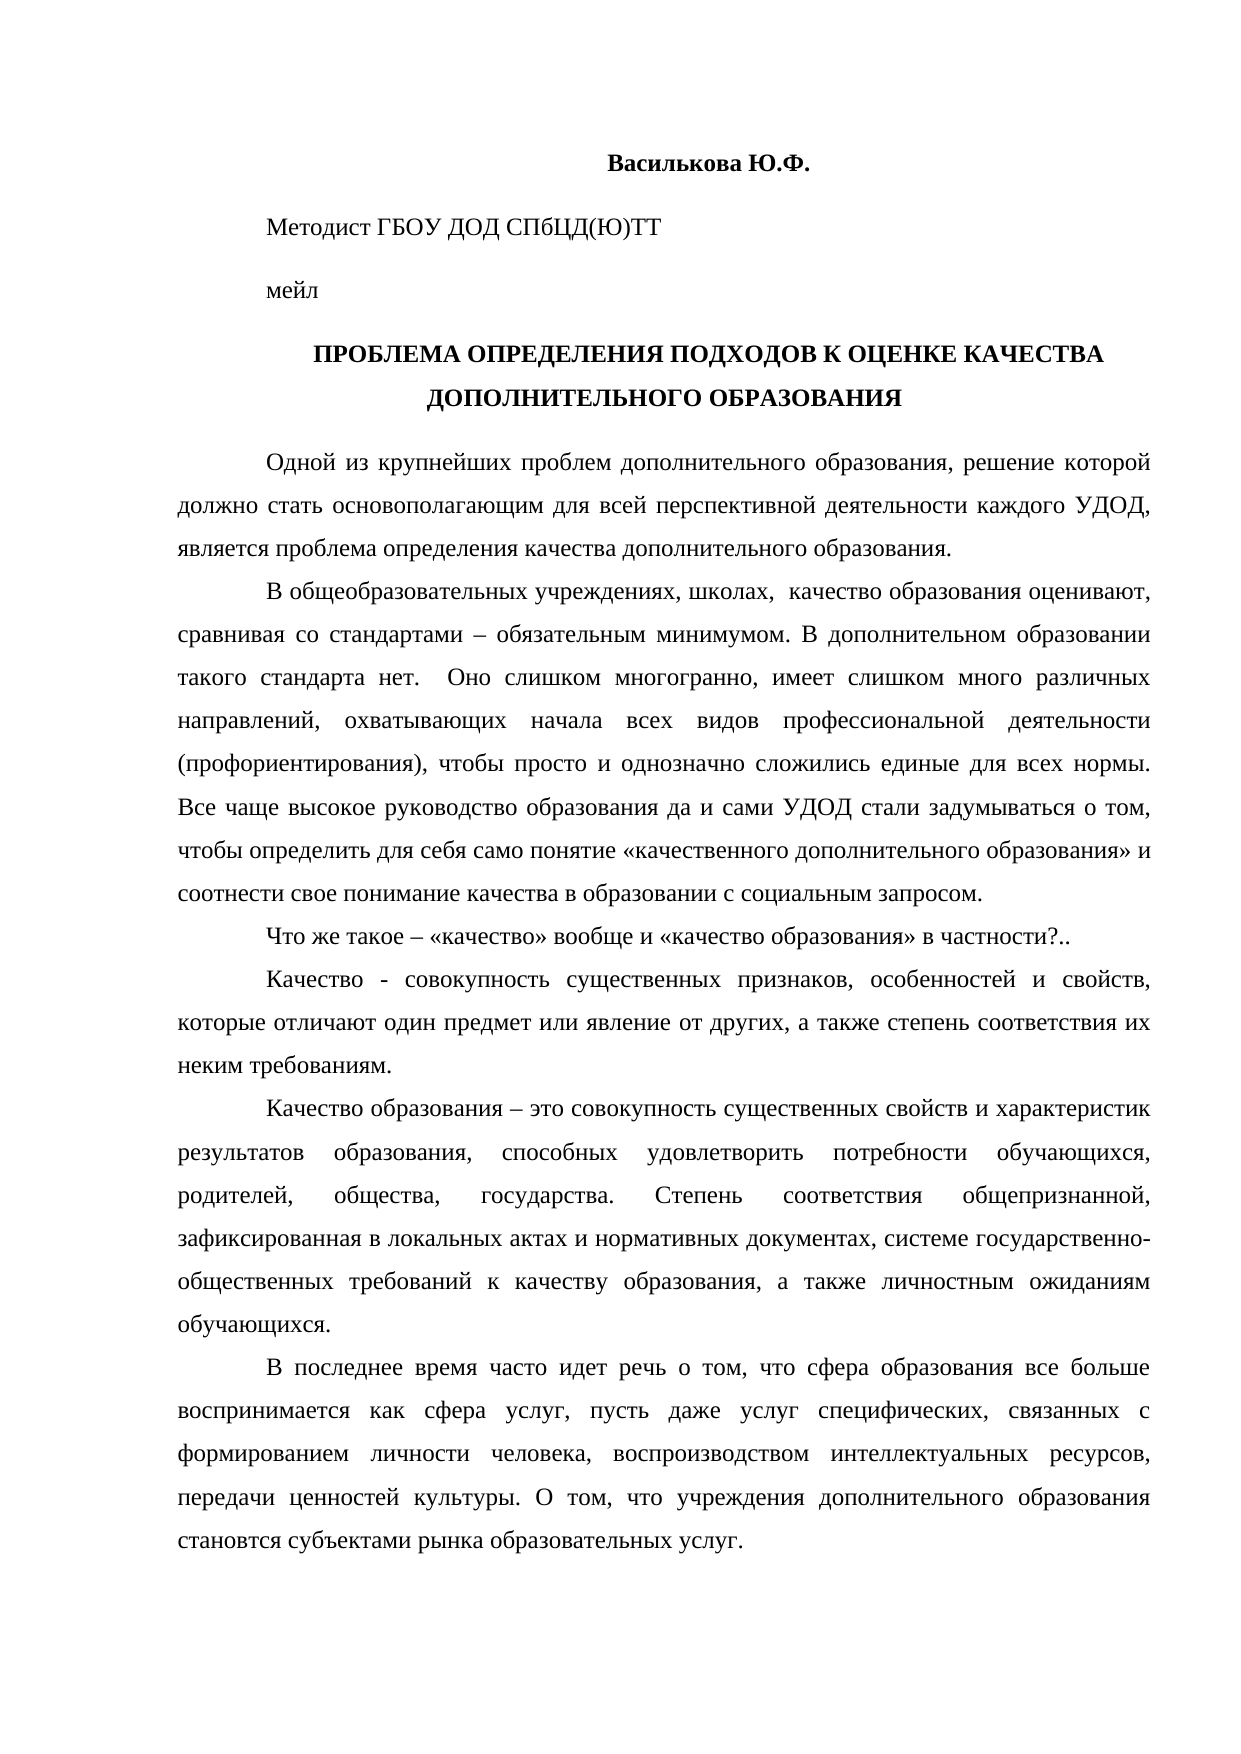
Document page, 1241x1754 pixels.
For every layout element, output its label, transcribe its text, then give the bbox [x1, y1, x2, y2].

text Методист ГБОУ ДОД СПбЦД(Ю)ТТ [177, 212, 1152, 240]
text Качество - совокупность существенных признаков, особенностей и свойств, которые отличают один предмет или явление от других, а также степень соответствия их неким требованиям. [177, 964, 1152, 1079]
text мейл [177, 276, 1152, 304]
text Одной из крупнейших проблем дополнительного образования, решение которой должно стать основополагающим для всей перспективной деятельности каждого УДОД, является проблема определения качества дополнительного образования. [177, 447, 1152, 562]
text В общеобразовательных учреждениях, школах, качество образования оценивают, сравнивая со стандартами – обязательным минимумом. В дополнительном образовании такого стандарта нет. Оно слишком многогранно, имеет слишком много различных направлений, охватывающих начала всех видов профессиональной деятельности (профориентирования), чтобы просто и однозначно сложились единые для всех нормы. Все чаще высокое руководство образования да и сами УДОД стали задумываться о том, чтобы определить для себя само понятие «качественного дополнительного образования» и соотнести свое понимание качества в образовании с социальным запросом. [177, 576, 1152, 907]
text В последнее время часто идет речь о том, что сфера образования все больше воспринимается как сфера услуг, пусть даже услуг специфических, связанных с формированием личности человека, воспроизводством интеллектуальных ресурсов, передачи ценностей культуры. О том, что учреждения дополнительного образования становтся субъектами рынка образовательных услуг. [177, 1352, 1152, 1553]
text ПРОБЛЕМА ОПРЕДЕЛЕНИЯ ПОДХОДОВ К ОЦЕНКЕ КАЧЕСТВА ДОПОЛНИТЕЛЬНОГО ОБРАЗОВАНИЯ [177, 339, 1152, 411]
text Василькова Ю.Ф. [177, 148, 1152, 176]
text Что же такое – «качество» вообще и «качество образования» в частности?.. [177, 921, 1152, 950]
text Качество образования – это совокупность существенных свойств и характеристик результатов образования, способных удовлетворить потребности обучающихся, родителей, общества, государства. Степень соответствия общепризнанной, зафиксированная в локальных актах и нормативных документах, системе государственно-общественных требований к качеству образования, а также личностным ожиданиям обучающихся. [177, 1093, 1152, 1338]
